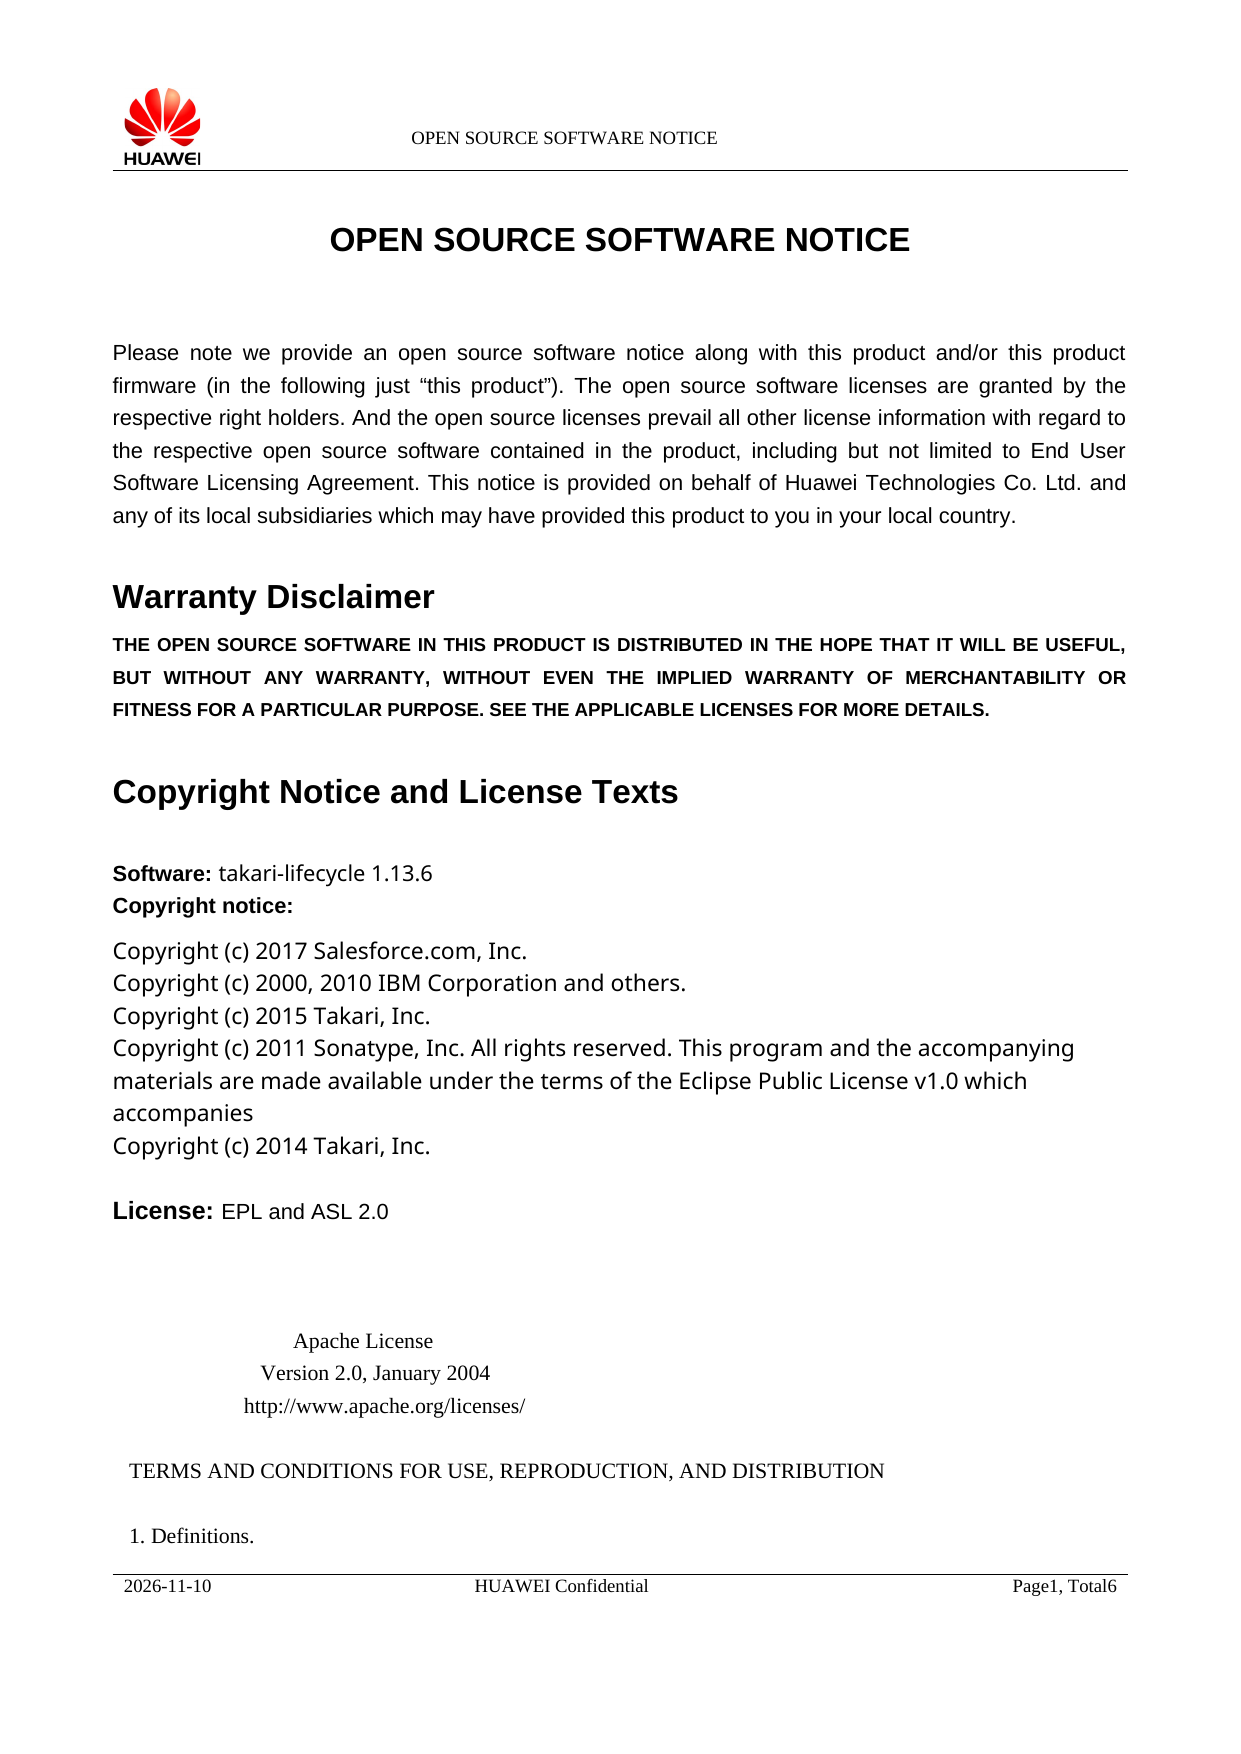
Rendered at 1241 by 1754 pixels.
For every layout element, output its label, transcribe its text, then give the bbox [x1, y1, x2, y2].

text OPEN SOURCE SOFTWARE NOTICE [112, 206, 1128, 271]
text Copyright notice: [112, 889, 1128, 921]
text License: EPL and ASL 2.0 [112, 1194, 1128, 1226]
text Copyright Notice and License Texts [112, 759, 1128, 824]
title Software: takari-lifecycle 1.13.6 [112, 856, 1128, 889]
text Warranty Disclaimer [112, 564, 1128, 629]
text Please note we provide an open source software notice along with this product and/or this product firmware (in the following just “this product”). The open source software licenses are granted by the respective right holders. And the open source licenses prevail all other license information with regard to the respective open source software contained in the product, including but not limited to End User Software Licensing Agreement. This notice is provided on behalf of Huawei Technologies Co. Ltd. and any of its local subsidiaries which may have provided this product to you in your local country. [112, 336, 1128, 531]
text The open source software in this product is distributed in the hope that it will be useful, but WITHOUT ANY WARRANTY, without even the implied warranty of MERCHANTABILITY or FITNESS FOR A PARTICULAR PURPOSE. See the applicable licenses for more details. [112, 629, 1128, 726]
text Copyright (c) 2017 Salesforce.com, Inc. Copyright (c) 2000, 2010 IBM Corporation and others. Copyright (c) 2015 Takari, Inc. Copyright (c) 2011 Sonatype, Inc. All rights reserved. This program and the accompanying materials are made available under the terms of the Eclipse Public License v1.0 which accompanies Copyright (c) 2014 Takari, Inc. [112, 934, 1128, 1194]
picture [124, 88, 201, 165]
